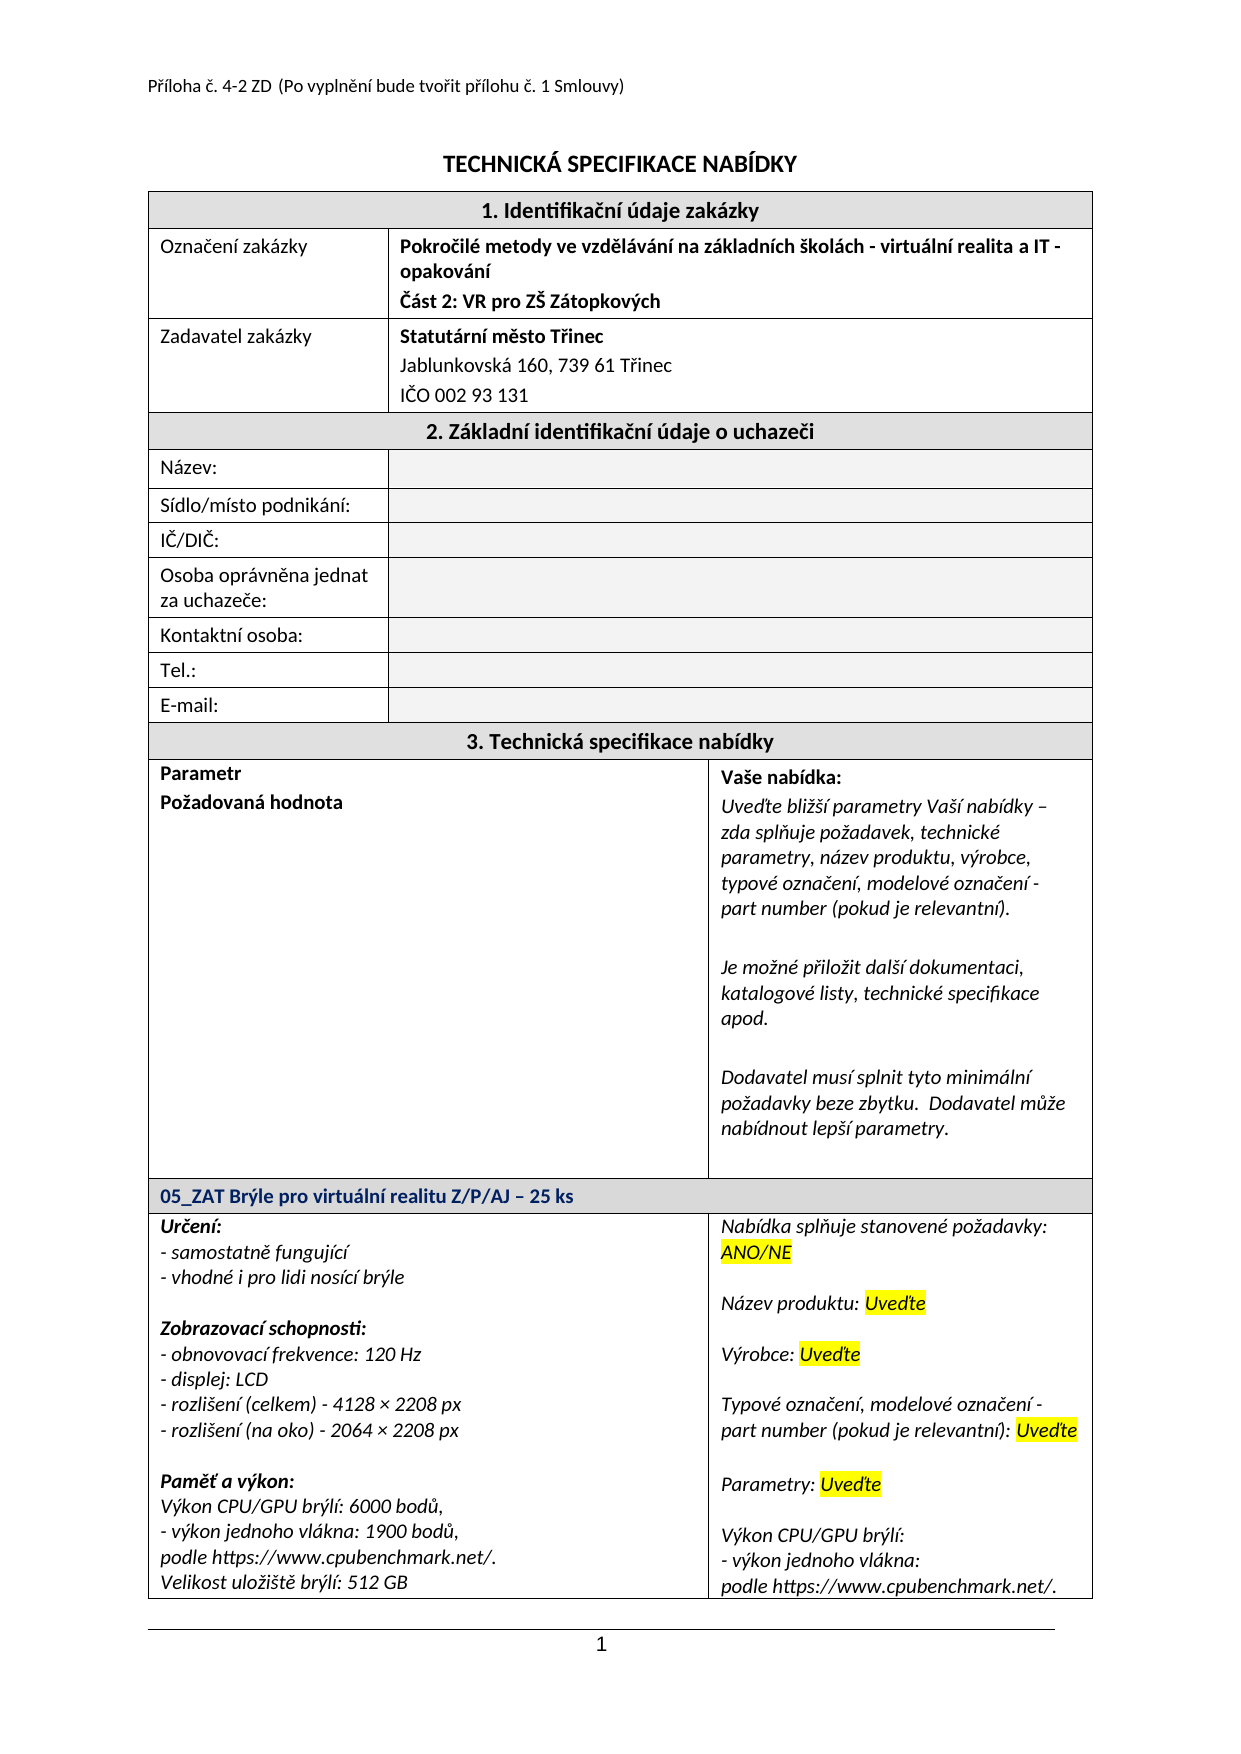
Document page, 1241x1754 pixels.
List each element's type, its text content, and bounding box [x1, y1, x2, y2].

table_header 1. Identifikační údaje zakázky [149, 192, 1092, 228]
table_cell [149, 1214, 708, 1598]
table_cell Označení zakázky [149, 229, 388, 318]
table_cell Statutární město Třinec Jablunkovská 160, 739 61 Třinec IČO 002 93 131 [389, 319, 1092, 412]
table_cell Osoba oprávněna jednat za uchazeče: [149, 558, 388, 617]
table_cell [389, 558, 1092, 617]
table_cell 05_ZAT Brýle pro virtuální realitu Z/P/AJ – 25 ks [149, 1179, 1092, 1213]
table_cell Tel.: [149, 653, 388, 687]
table_cell [389, 489, 1092, 522]
table_cell Vaše nabídka: Uveďte bližší parametry Vaší nabídky – zda splňuje požadavek, technické parametry, název produktu, výrobce, typové označení, modelové označení - part number (pokud je relevantní). Je možné přiložit další dokumentaci, katalogové listy, technické specifikace apod. Dodavatel musí splnit tyto minimální požadavky beze zbytku. Dodavatel může nabídnout lepší parametry. [709, 760, 1092, 1178]
table_cell [389, 653, 1092, 687]
table_cell Pokročilé metody ve vzdělávání na základních školách - virtuální realita a IT - opakování Část 2: VR pro ZŠ Zátopkových [389, 229, 1092, 318]
table_cell 2. Základní identifikační údaje o uchazeči [149, 413, 1092, 449]
table_cell [389, 450, 1092, 487]
text TECHNICKÁ SPECIFIKACE NABÍDKY [148, 148, 1092, 178]
table_cell Parametr Požadovaná hodnota [149, 760, 708, 1178]
table_cell Kontaktní osoba: [149, 618, 388, 652]
table_cell [389, 618, 1092, 652]
table_cell IČ/DIČ: [149, 523, 388, 557]
table_cell Sídlo/místo podnikání: [149, 489, 388, 522]
table_cell Název: [149, 450, 388, 487]
table_cell [389, 688, 1092, 722]
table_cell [709, 1214, 1092, 1598]
table_cell 3. Technická specifikace nabídky [149, 723, 1092, 759]
table_cell Zadavatel zakázky [149, 319, 388, 412]
table_cell E-mail: [149, 688, 388, 722]
table_cell [389, 523, 1092, 557]
